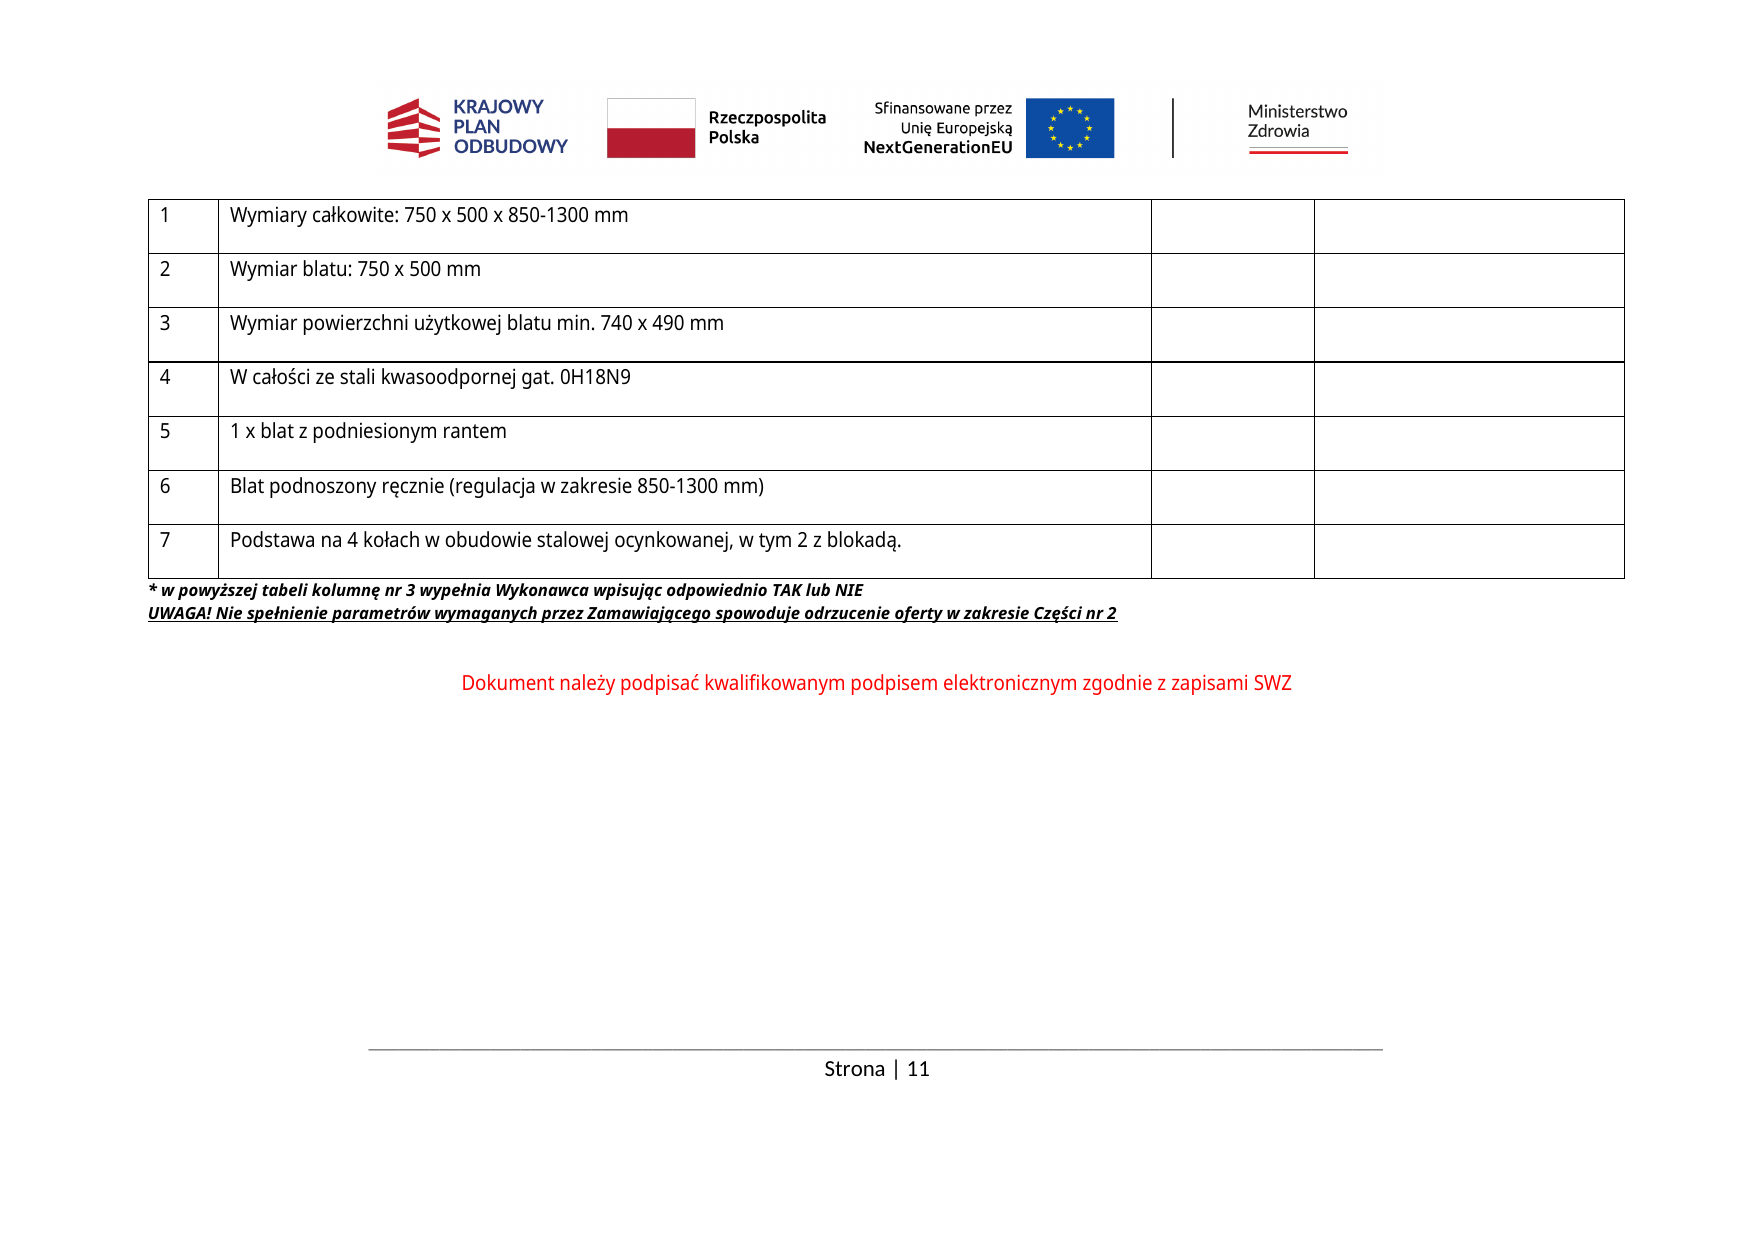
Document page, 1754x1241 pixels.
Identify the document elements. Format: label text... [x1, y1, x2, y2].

table_cell [1152, 200, 1314, 253]
table_cell Podstawa na 4 kołach w obudowie stalowej ocynkowanej, w tym 2 z blokadą. [219, 525, 1151, 578]
table_cell [1152, 525, 1314, 578]
table_cell 1 x blat z podniesionym rantem [219, 417, 1151, 470]
text UWAGA! Nie spełnienie parametrów wymaganych przez Zamawiającego spowoduje odrzucenie oferty w zakresie Części nr 2 [148, 602, 1606, 624]
table_cell 2 [149, 254, 218, 307]
table_cell [1315, 417, 1624, 470]
table_cell [1315, 200, 1624, 253]
text * w powyższej tabeli kolumnę nr 3 wypełnia Wykonawca wpisując odpowiednio TAK lub NIE [148, 579, 1606, 602]
table_cell [1152, 363, 1314, 416]
table_cell W całości ze stali kwasoodpornej gat. 0H18N9 [219, 363, 1151, 416]
table_cell [1315, 363, 1624, 416]
table_cell [1152, 308, 1314, 361]
table_cell 3 [149, 308, 218, 361]
table_cell Wymiar powierzchni użytkowej blatu min. 740 x 490 mm [219, 308, 1151, 361]
table_cell 7 [149, 525, 218, 578]
table_cell Blat podnoszony ręcznie (regulacja w zakresie 850-1300 mm) [219, 471, 1151, 524]
table_cell [1152, 254, 1314, 307]
table_cell [1315, 471, 1624, 524]
table_cell 6 [149, 471, 218, 524]
table_cell [1152, 417, 1314, 470]
table_cell [1315, 525, 1624, 578]
table_cell 4 [149, 363, 218, 416]
table_cell 5 [149, 417, 218, 470]
table_cell Wymiary całkowite: 750 x 500 x 850-1300 mm [219, 200, 1151, 253]
table_cell Wymiar blatu: 750 x 500 mm [219, 254, 1151, 307]
table_cell 1 [149, 200, 218, 253]
table_cell [1315, 254, 1624, 307]
table_cell [1315, 308, 1624, 361]
text Dokument należy podpisać kwalifikowanym podpisem elektronicznym zgodnie z zapisami SWZ [148, 668, 1606, 697]
table_cell [1152, 471, 1314, 524]
